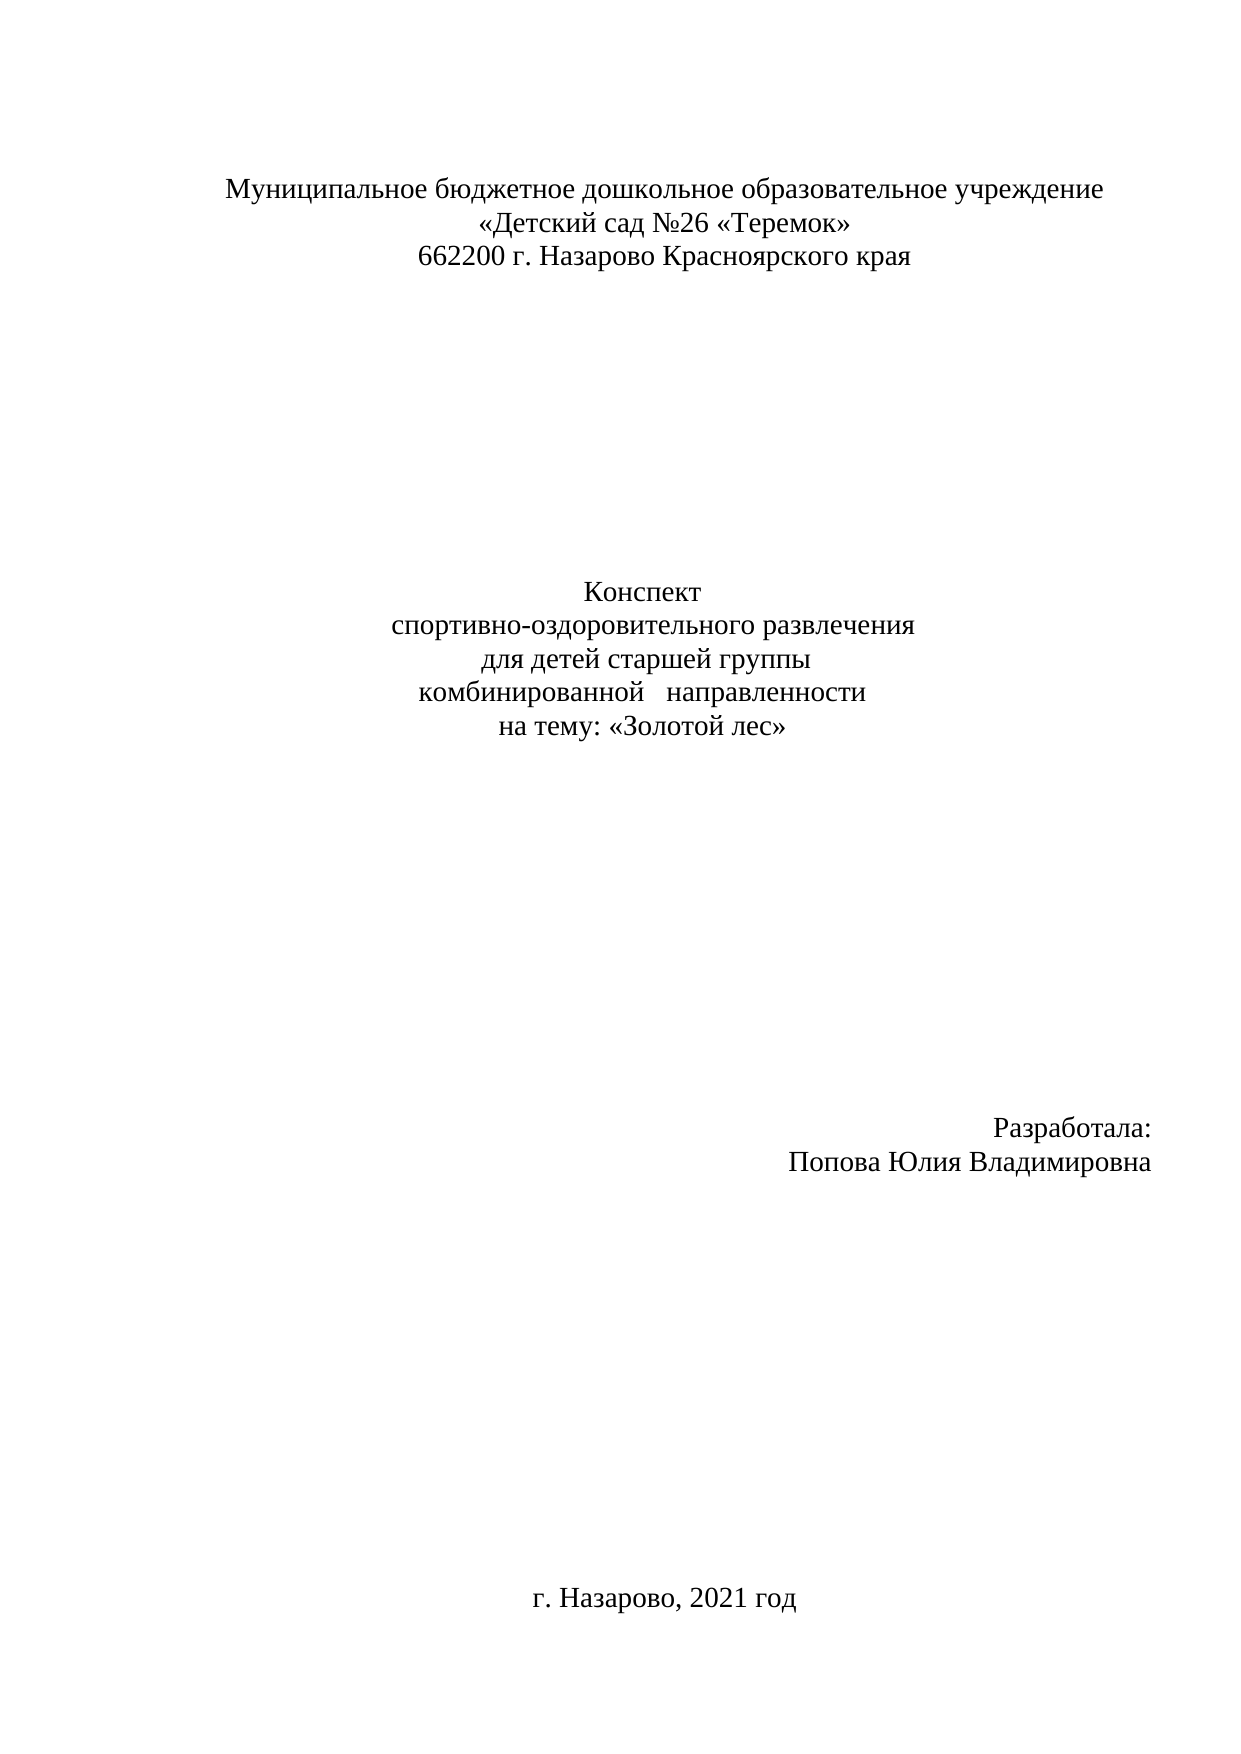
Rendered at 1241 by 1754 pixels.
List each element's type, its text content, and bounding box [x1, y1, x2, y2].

text г. Назарово, 2021 год [177, 1580, 1152, 1613]
text Попова Юлия Владимировна [177, 1144, 1152, 1177]
text Разработала: [177, 1110, 1152, 1144]
text 662200 г. Назарово Красноярского края [177, 238, 1152, 272]
text комбинированной направленности [133, 674, 1152, 708]
text для детей старшей группы [133, 641, 1152, 674]
text на тему: «Золотой лес» [133, 708, 1152, 741]
text Муниципальное бюджетное дошкольное образовательное учреждение [177, 171, 1152, 205]
text «Детский сад №26 «Теремок» [177, 205, 1152, 238]
text Конспект [133, 574, 1152, 607]
text спортивно-оздоровительного развлечения [133, 607, 1152, 641]
